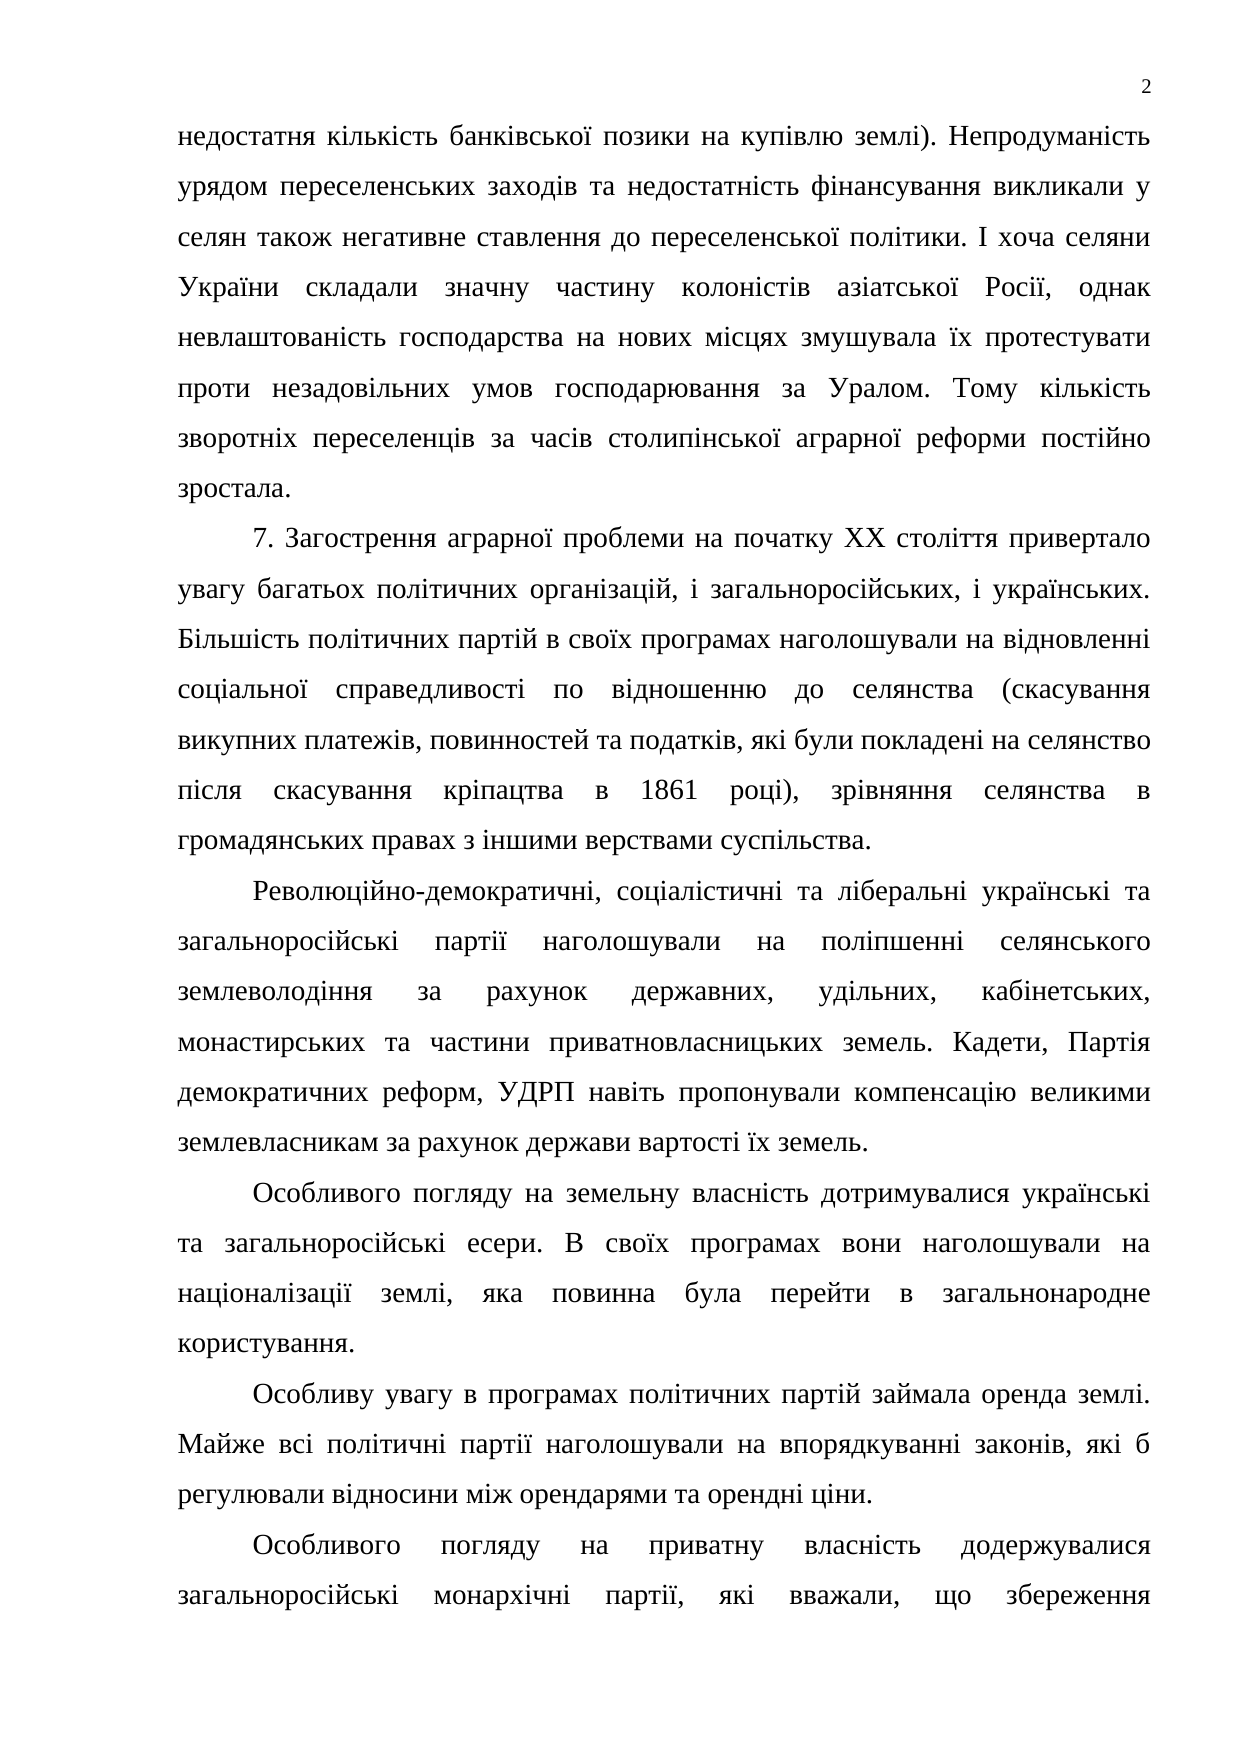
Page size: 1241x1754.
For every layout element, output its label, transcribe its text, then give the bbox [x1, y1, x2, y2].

text Особливого погляду на земельну власність дотримувалися українські та загальноросійські есери. В своїх програмах вони наголошували на націоналізації землі, яка повинна була перейти в загальнонародне користування. [177, 1175, 1152, 1359]
text 7. Загострення аграрної проблеми на початку ХХ століття привертало увагу багатьох політичних організацій, і загальноросійських, і українських. Більшість політичних партій в своїх програмах наголошували на відновленні соціальної справедливості по відношенню до селянства (скасування викупних платежів, повинностей та податків, які були покладені на селянство після скасування кріпацтва в 1861 році), зрівняння селянства в громадянських правах з іншими верствами суспільства. [177, 521, 1152, 856]
text Революційно-демократичні, соціалістичні та ліберальні українські та загальноросійські партії наголошували на поліпшенні селянського землеволодіння за рахунок державних, удільних, кабінетських, монастирських та частини приватновласницьких земель. Кадети, Партія демократичних реформ, УДРП навіть пропонували компенсацію великими землевласникам за рахунок держави вартості їх земель. [177, 873, 1152, 1158]
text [177, 118, 1152, 504]
text Особливу увагу в програмах політичних партій займала оренда землі. Майже всі політичні партії наголошували на впорядкуванні законів, які б регулювали відносини між орендарями та орендні ціни. [177, 1376, 1152, 1510]
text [177, 1527, 1152, 1611]
